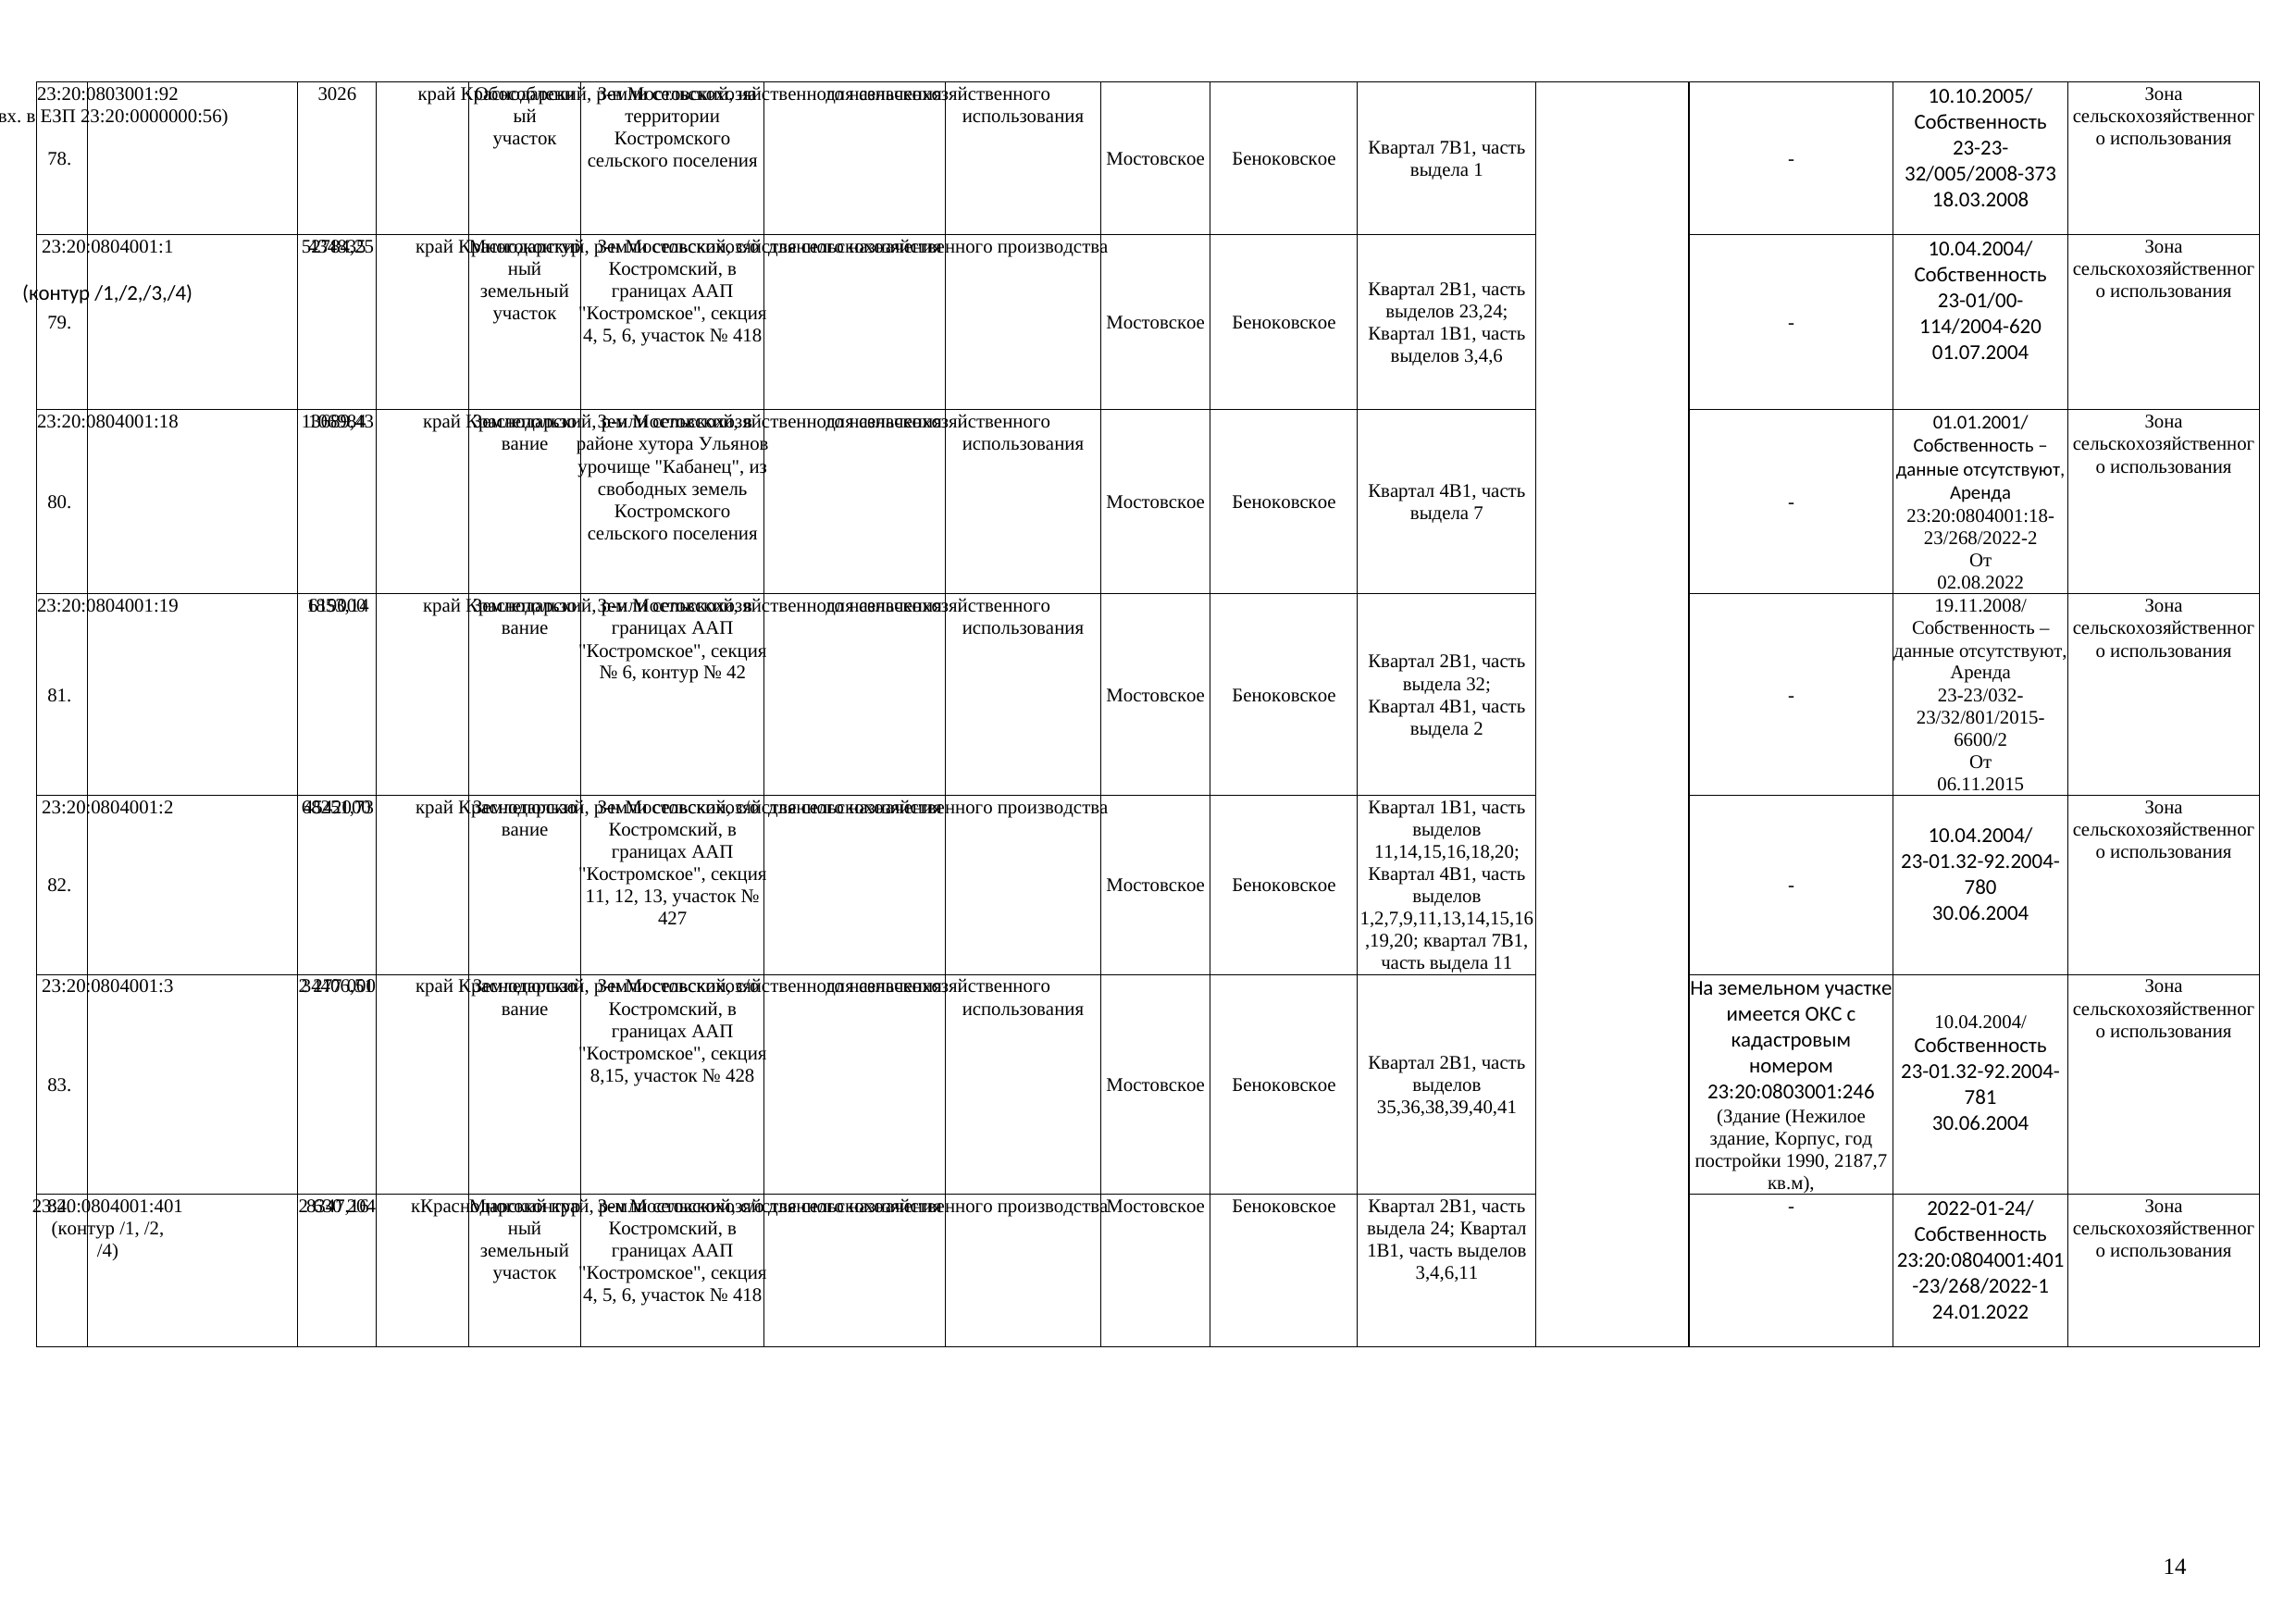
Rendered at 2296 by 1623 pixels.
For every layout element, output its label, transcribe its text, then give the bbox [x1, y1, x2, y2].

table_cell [2068, 1195, 2259, 1346]
table_cell 434835 [298, 235, 376, 409]
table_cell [946, 82, 1100, 234]
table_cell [469, 1195, 580, 1346]
table_cell Квартал 2В1, часть выделов 23,24; Квартал 1В1, часть выделов 3,4,6 [1358, 235, 1535, 409]
table_cell 2725 [377, 82, 468, 234]
table_cell 68251,73 [377, 796, 468, 973]
table_cell Землепользование [469, 410, 580, 593]
table_cell 23:20:0804001:18 [88, 410, 297, 593]
table_cell 2 630 204 [298, 1195, 376, 1346]
table_cell - [1690, 82, 1893, 234]
table_cell край Краснодарский, р-н Мостовский, в районе хутора Ульянов урочище "Кабанец", из свободных земель Костромского сельского поселения [581, 410, 763, 593]
table_cell Зона сельскохозяйственного использования [2068, 594, 2259, 795]
table_cell 10.04.2004/ 23-01.32-92.2004-780 30.06.2004 [1893, 796, 2067, 973]
table_cell - [1690, 410, 1893, 593]
table_cell Земли сельскохозяйственного назначения [764, 975, 945, 1194]
table_cell [37, 1195, 87, 1346]
table_cell Землепользование [469, 594, 580, 795]
table_cell Квартал 2В1, часть выделов 35,36,38,39,40,41 [1358, 975, 1535, 1194]
table_cell Беноковское [1210, 594, 1357, 795]
table_cell Беноковское [1210, 1195, 1357, 1346]
table_cell [37, 975, 87, 1194]
table_cell Земли сельскохозяйственного назначения [764, 796, 945, 973]
table_cell Квартал 1В1, часть выделов 11,14,15,16,18,20; Квартал 4В1, часть выделов 1,2,7,9,11,13,14,15,16,19,20; квартал 7В1, часть выдела 11 [1358, 796, 1535, 973]
table_cell 19.11.2008/ Собственность –данные отсутствуют, Аренда 23-23/032-23/32/801/2015-6600/2 От 06.11.2015 [1893, 594, 2067, 795]
table_cell 23:20:0804001:1 (контур /1,/2,/3,/4) [88, 235, 297, 409]
table_cell 34406,51 [377, 975, 468, 1194]
table_cell 3026 [298, 82, 376, 234]
table_cell край Краснодарский, р-н Мостовский, с/о Костромский, в границах ААП "Костромское", секция 8,15, участок № 428 [581, 975, 763, 1194]
table_cell для сельскохозяйственного использования [946, 594, 1100, 795]
table_cell - [1690, 1195, 1893, 1346]
table_cell 23:20:0804001:3 [88, 975, 297, 1194]
table_cell Землепользование [469, 975, 580, 1194]
table_cell Мостовское [1101, 235, 1210, 409]
table_cell 619000 [298, 594, 376, 795]
table_cell Квартал 7В1, часть выдела 1 [1358, 82, 1535, 234]
table_cell 23:20:0804001:401 (контур /1, /2, /4) [88, 1195, 297, 1346]
table_cell Земли сельскохозяйственного назначения [764, 594, 945, 795]
table_cell 52784,25 [377, 235, 468, 409]
table_cell Земли сельскохозяйственного назначения [764, 235, 945, 409]
table_cell для сельскохозяйственного производства [946, 235, 1100, 409]
table_cell 10.10.2005/ Собственность 23-23-32/005/2008-373 18.03.2008 [1893, 82, 2067, 234]
table_cell Мостовское [1101, 82, 1210, 234]
table_cell Мостовское [1101, 410, 1210, 593]
table_cell Землепользование [469, 796, 580, 973]
table_cell край Краснодарский, р-н Мостовский, с/о Костромский, в границах ААП "Костромское", секция 4, 5, 6, участок № 418 [581, 235, 763, 409]
table_cell 8347,16 [377, 1195, 468, 1346]
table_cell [469, 82, 580, 234]
table_cell Зона сельскохозяйственного использования [2068, 796, 2259, 973]
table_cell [946, 1195, 1100, 1346]
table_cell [581, 82, 763, 234]
table_cell 1853,14 [377, 594, 468, 795]
table_cell - [1690, 235, 1893, 409]
table_cell Беноковское [1210, 82, 1357, 234]
table_cell На земельном участке имеется ОКС с кадастровым номером 23:20:0803001:246 (Здание (Нежилое здание, Корпус, год постройки 1990, 2187,7 кв.м), [1690, 975, 1893, 1194]
table_cell [37, 235, 87, 409]
table_cell для сельскохозяйственного использования [946, 975, 1100, 1194]
table_cell кКраснодарский край, р-н Мостовский, с/о Костромский, в границах ААП "Костромское", секция 4, 5, 6, участок № 418 [581, 1195, 763, 1346]
table_cell Мостовское [1101, 594, 1210, 795]
table_cell [37, 82, 87, 234]
table_cell Зона сельскохозяйственного использования [2068, 410, 2259, 593]
table_cell Беноковское [1210, 796, 1357, 973]
table_cell край Краснодарский, р-н Мостовский, в границах ААП "Костромское", секция № 6, контур № 42 [581, 594, 763, 795]
table_cell Многоконтурный земельный участок [469, 235, 580, 409]
table_cell 01.01.2001/ Собственность –данные отсутствуют, Аренда 23:20:0804001:18-23/268/2022-2 От 02.08.2022 [1893, 410, 2067, 593]
table_cell Зона сельскохозяйственного использования [2068, 975, 2259, 1194]
table_cell Мостовское [1101, 975, 1210, 1194]
table_cell для сельскохозяйственного использования [946, 410, 1100, 593]
table_cell Квартал 4В1, часть выдела 7 [1358, 410, 1535, 593]
table_cell край Краснодарский, р-н Мостовский, с/о Костромский, в границах ААП "Костромское", секция 11, 12, 13, участок № 427 [581, 796, 763, 973]
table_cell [764, 82, 945, 234]
table_cell Квартал 2В1, часть выдела 32; Квартал 4В1, часть выдела 2 [1358, 594, 1535, 795]
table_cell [2068, 82, 2259, 234]
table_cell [764, 1195, 945, 1346]
table_cell - [1690, 594, 1893, 795]
table_cell 13689,43 [377, 410, 468, 593]
table_cell 10.04.2004/ Собственность 23-01/00-114/2004-620 01.07.2004 [1893, 235, 2067, 409]
table_cell Мостовское [1101, 796, 1210, 973]
table_cell 23:20:0803001:92 (вх. в ЕЗП 23:20:0000000:56) [88, 82, 297, 234]
table_cell Беноковское [1210, 235, 1357, 409]
table_cell 10.04.2004/ Собственность 23-01.32-92.2004-781 30.06.2004 [1893, 975, 2067, 1194]
table_cell Квартал 2В1, часть выдела 24; Квартал 1В1, часть выделов 3,4,6,11 [1358, 1195, 1535, 1346]
table_cell Зона сельскохозяйственного использования [2068, 235, 2259, 409]
table_cell 2022-01-24/ Собственность 23:20:0804001:401-23/268/2022-1 24.01.2022 [1893, 1195, 2067, 1346]
table_cell [37, 796, 87, 973]
table_cell 23:20:0804001:2 [88, 796, 297, 973]
table_cell Земли сельскохозяйственного назначения [764, 410, 945, 593]
table_cell [37, 410, 87, 593]
table_cell Мостовское [1101, 1195, 1210, 1346]
table_cell 2 277 000 [298, 975, 376, 1194]
table_cell для сельскохозяйственного производства [946, 796, 1100, 973]
table_cell Беноковское [1210, 975, 1357, 1194]
table_cell [37, 594, 87, 795]
table_cell - [1690, 796, 1893, 973]
table_cell 23:20:0804001:19 [88, 594, 297, 795]
table_cell 4542000 [298, 796, 376, 973]
table_cell Беноковское [1210, 410, 1357, 593]
table_cell 106984 [298, 410, 376, 593]
